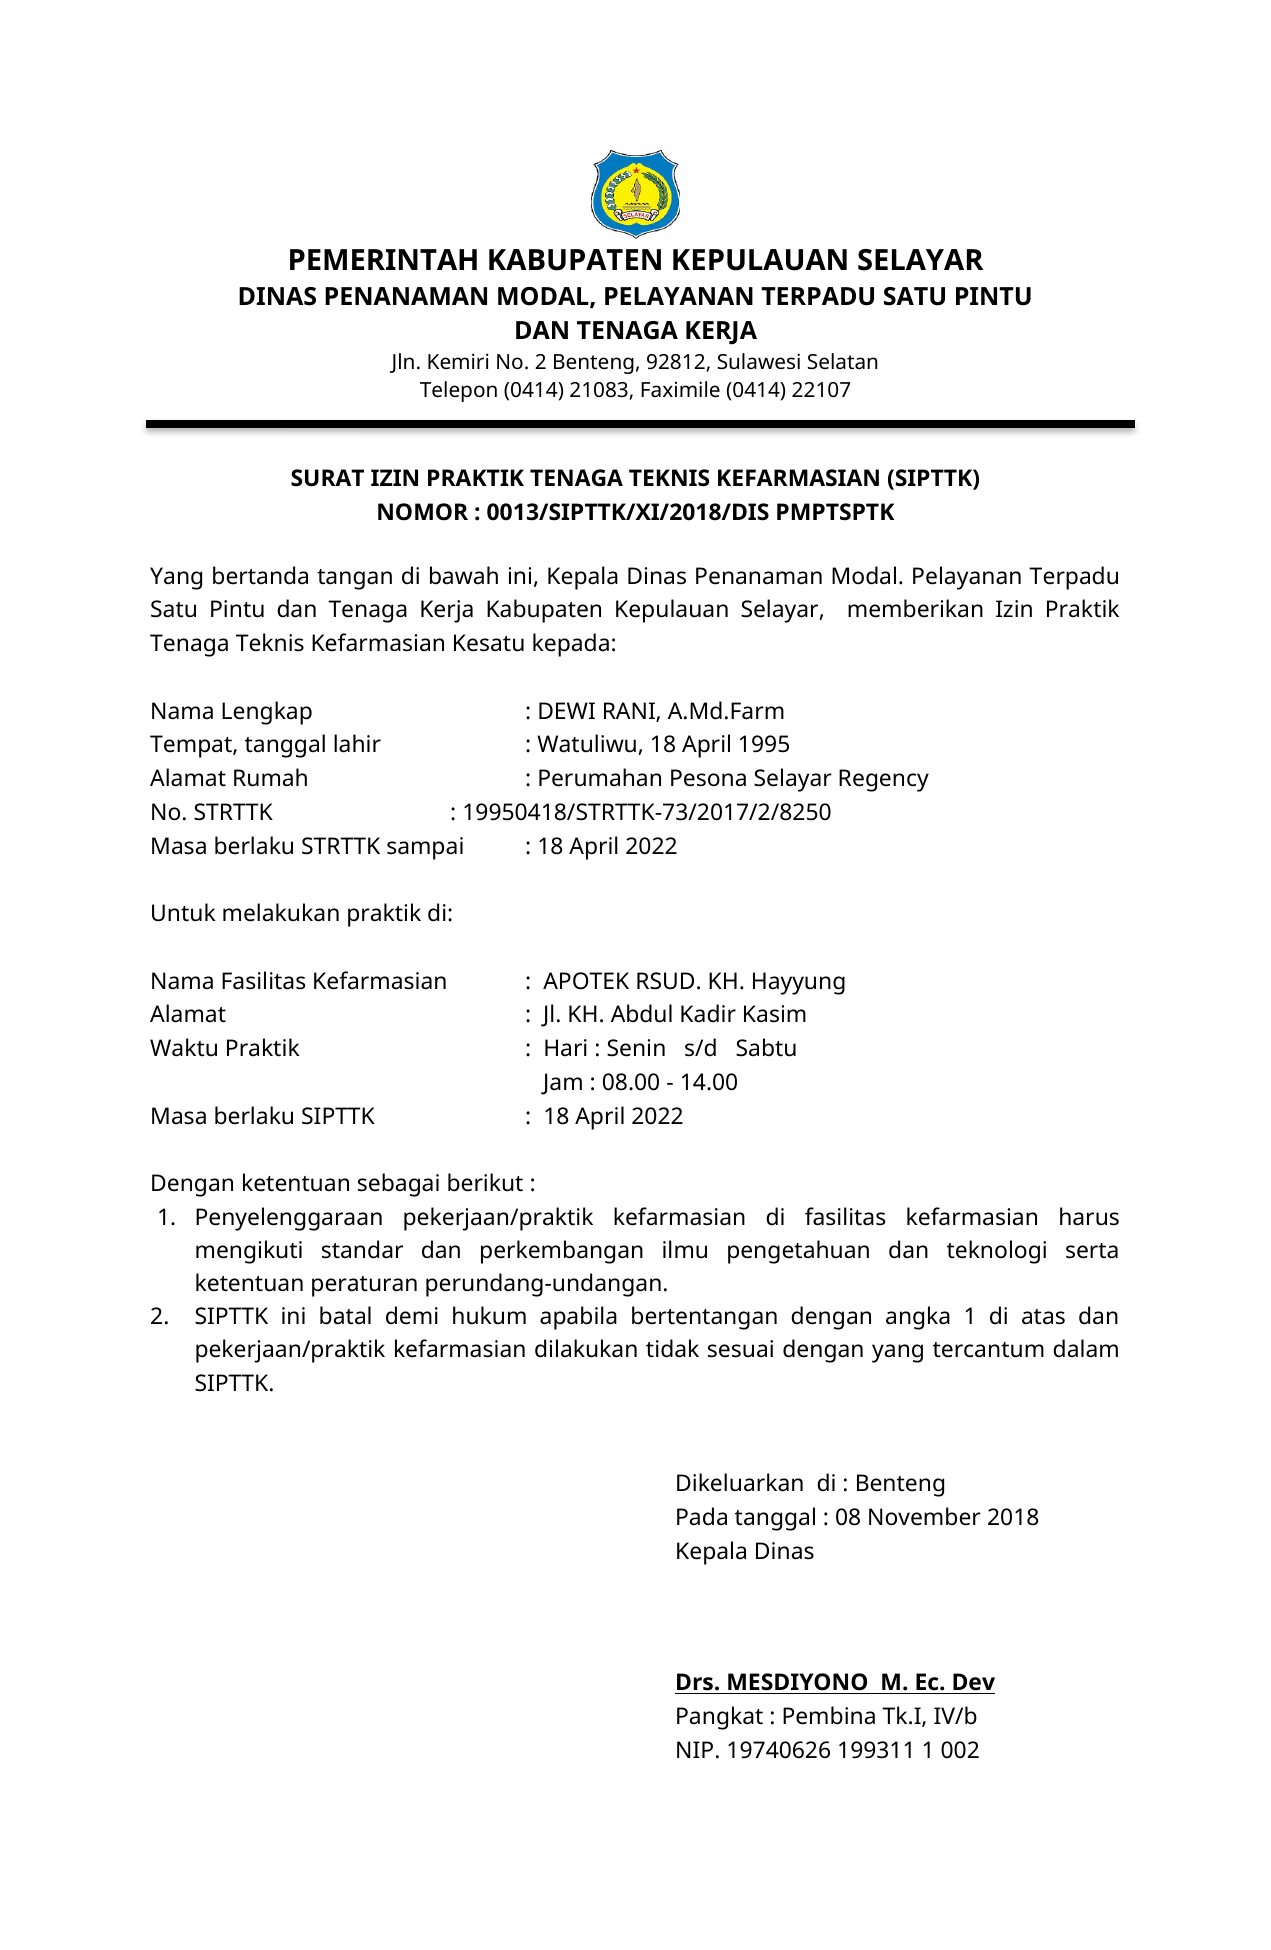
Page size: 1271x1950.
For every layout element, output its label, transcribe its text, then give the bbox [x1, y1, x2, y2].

text Tempat, tanggal lahir : Watuliwu, 18 April 1995 [150, 728, 1121, 760]
text Nama Fasilitas Kefarmasian : APOTEK RSUD. KH. Hayyung [150, 965, 1121, 996]
text DINAS PENANAMAN MODAL, PELAYANAN TERPADU SATU PINTU [150, 279, 1121, 313]
text Nama Lengkap : DEWI RANI, A.Md.Farm [150, 695, 1121, 726]
text Dengan ketentuan sebagai berikut : [150, 1167, 1121, 1198]
text Jam : 08.00 - 14.00 [375, 1066, 1121, 1097]
text Waktu Praktik : Hari : Senin s/d Sabtu [150, 1032, 1121, 1063]
text No. STRTTK : 19950418/STRTTK-73/2017/2/8250 [150, 796, 1121, 827]
text Jln. Kemiri No. 2 Benteng, 92812, Sulawesi Selatan [150, 347, 1121, 375]
text Pangkat : Pembina Tk.I, IV/b [150, 1700, 1121, 1731]
picture [591, 150, 680, 239]
text PEMERINTAH KABUPATEN KEPULAUAN SELAYAR [150, 239, 1121, 279]
text Masa berlaku SIPTTK : 18 April 2022 [150, 1100, 1121, 1131]
text Untuk melakukan praktik di: [150, 897, 1121, 928]
text Drs. MESDIYONO M. Ec. Dev [150, 1666, 1121, 1697]
list Penyelenggaraan pekerjaan/praktik kefarmasian di fasilitas kefarmasian harus mengikuti standar dan perkembangan ilmu pengetahuan dan teknologi serta ketentuan peraturan perundang-undangan. [157, 1201, 1121, 1298]
text Kepala Dinas [600, 1535, 1121, 1566]
text Telepon (0414) 21083, Faximile (0414) 22107 [150, 375, 1121, 404]
text Pada tanggal : 08 November 2018 [600, 1501, 1121, 1532]
text Yang bertanda tangan di bawah ini, Kepala Dinas Penanaman Modal. Pelayanan Terpadu Satu Pintu dan Tenaga Kerja Kabupaten Kepulauan Selayar, memberikan Izin Praktik Tenaga Teknis Kefarmasian Kesatu kepada: [150, 560, 1121, 658]
text Dikeluarkan di : Benteng [600, 1467, 1121, 1498]
text SURAT IZIN PRAKTIK TENAGA TEKNIS KEFARMASIAN (SIPTTK) [150, 462, 1121, 493]
text NIP. 19740626 199311 1 002 [600, 1734, 1121, 1765]
text DAN TENAGA KERJA [150, 313, 1121, 347]
text Masa berlaku STRTTK sampai : 18 April 2022 [150, 830, 1121, 861]
text Alamat Rumah : Perumahan Pesona Selayar Regency [150, 762, 1121, 793]
text NOMOR : 0013/SIPTTK/XI/2018/DIS PMPTSPTK [150, 496, 1121, 527]
list SIPTTK ini batal demi hukum apabila bertentangan dengan angka 1 di atas dan pekerjaan/praktik kefarmasian dilakukan tidak sesuai dengan yang tercantum dalam SIPTTK. [150, 1300, 1121, 1398]
text Alamat : Jl. KH. Abdul Kadir Kasim [150, 998, 1121, 1030]
